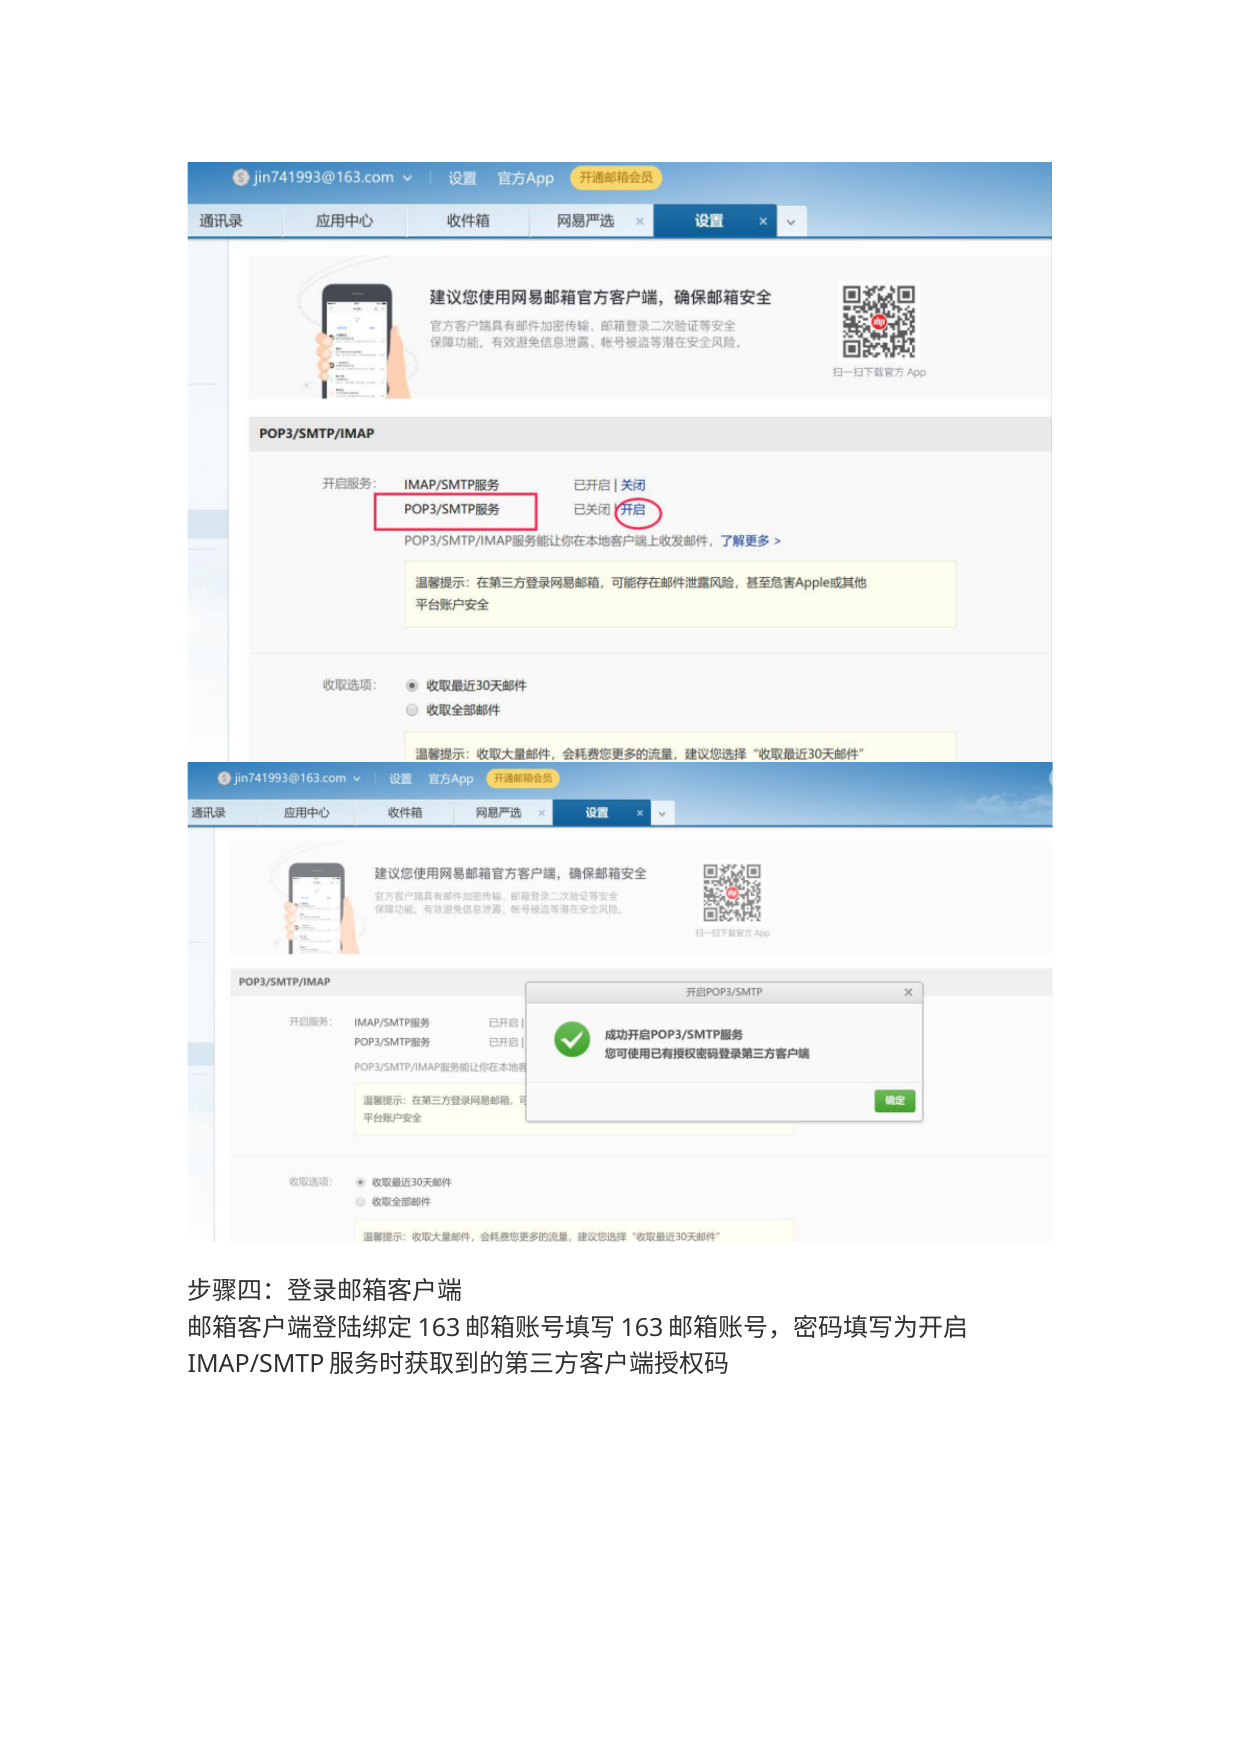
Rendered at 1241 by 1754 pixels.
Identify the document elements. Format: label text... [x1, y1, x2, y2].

text 邮箱客户端登陆绑定163邮箱账号填写163邮箱账号，密码填写为开启IMAP/SMTP服务时获取到的第三方客户端授权码 [187, 1307, 1053, 1379]
text 步骤四：登录邮箱客户端 [187, 1271, 1053, 1307]
picture [187, 162, 1053, 1242]
